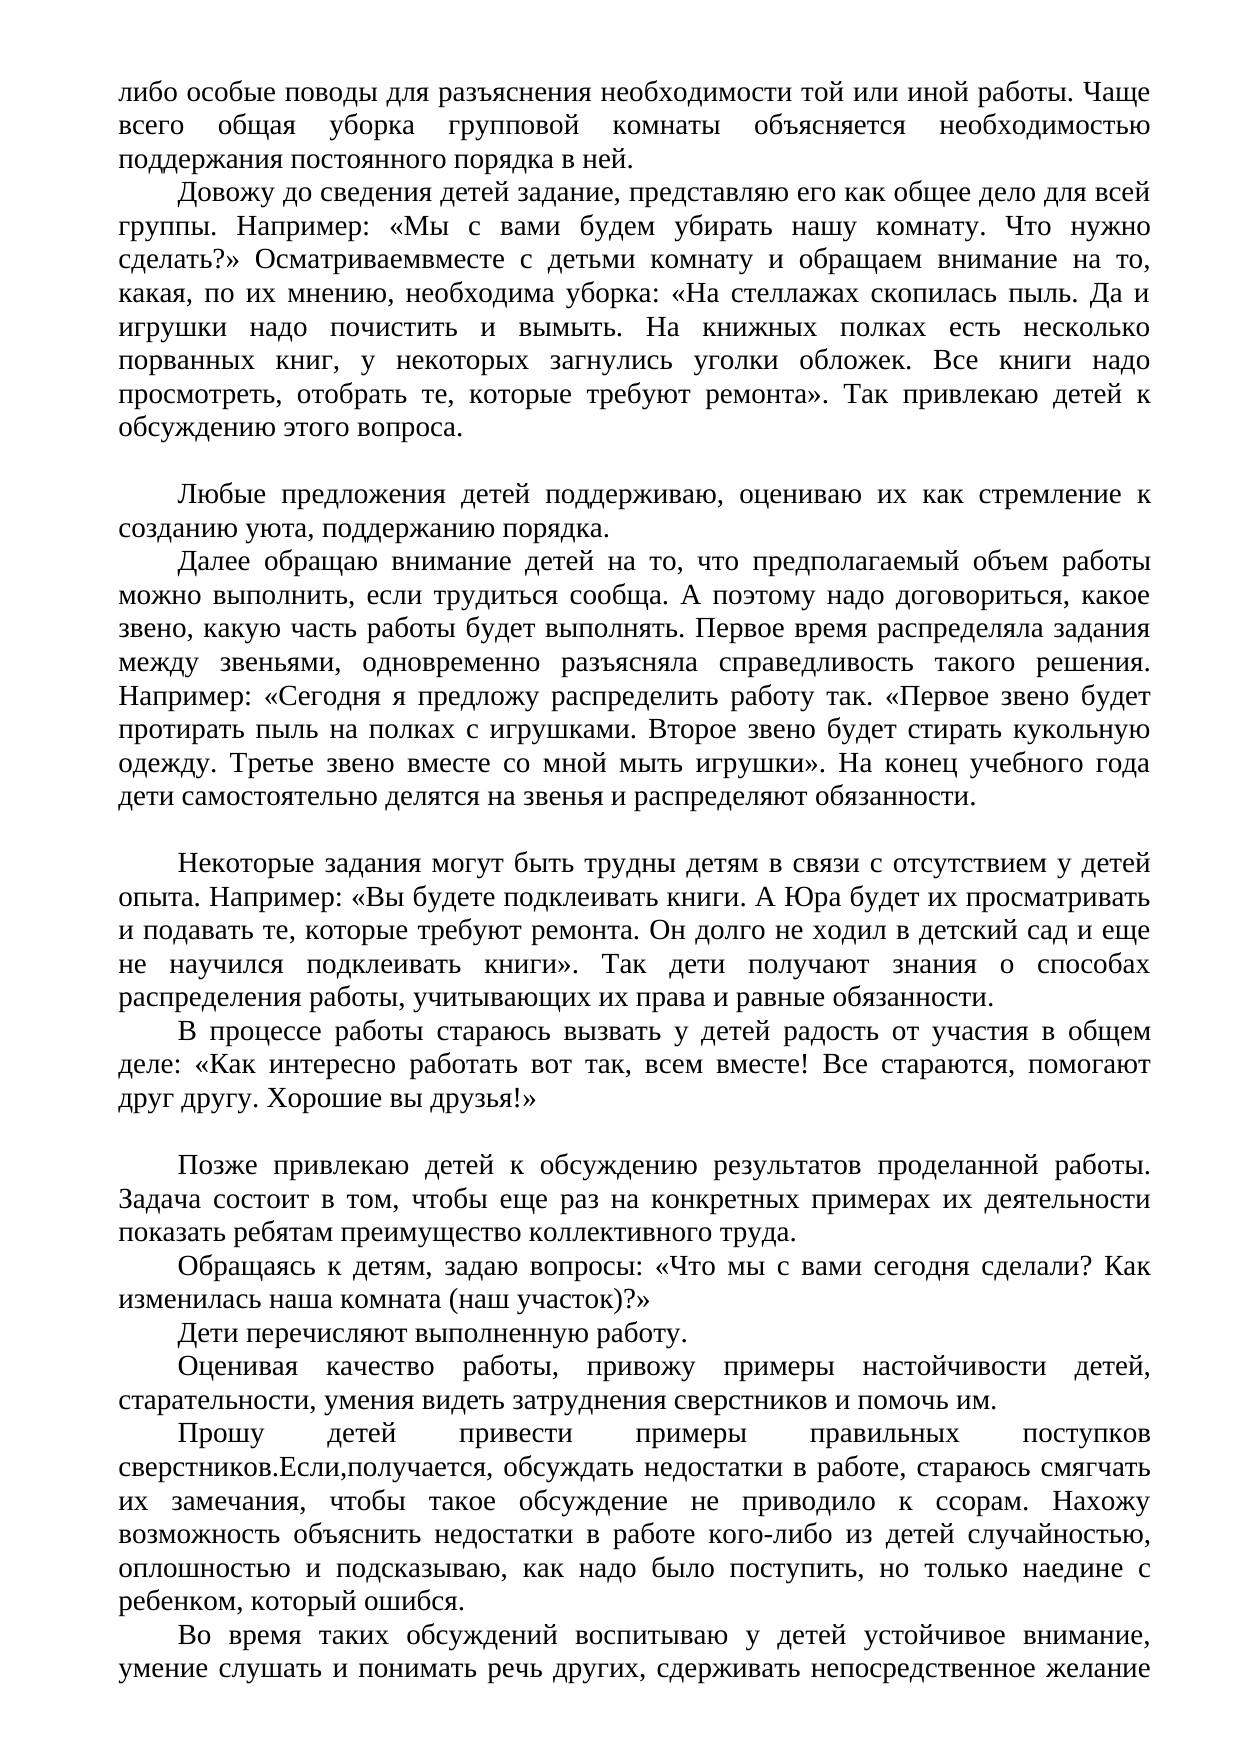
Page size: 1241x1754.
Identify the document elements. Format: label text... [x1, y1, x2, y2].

text Прошу детей привести примеры правильных поступков сверстников.Если,получается, обсуждать недостатки в работе, стараюсь смягчать их замечания, чтобы такое обсуждение не приводило к ссорам. Нахожу возможность объяснить недостатки в работе кого-либо из детей случайностью, оплошностью и подсказываю, как надо было поступить, но только наедине с ребенком, который ошибся. [118, 1416, 1152, 1617]
text Оценивая качество работы, привожу примеры настойчивости детей, старательности, умения видеть затруднения сверстников и помочь им. [118, 1348, 1152, 1416]
text В процессе работы стараюсь вызвать у детей радость от участия в общем деле: «Как интересно работать вот так, всем вместе! Все стараются, помогают друг другу. Хорошие вы друзья!» [118, 1013, 1152, 1114]
text Далее обращаю внимание детей на то, что предполагаемый объем работы можно выполнить, если трудиться сообща. А поэтому надо договориться, какое звено, какую часть работы будет выполнять. Первое время распределяла задания между звеньями, одновременно разъясняла справедливость такого решения. Например: «Сегодня я предложу распределить работу так. «Первое звено будет протирать пыль на полках с игрушками. Второе звено будет стирать кукольную одежду. Третье звено вместе со мной мыть игрушки». На конец учебного года дети самостоятельно делятся на звенья и распределяют обязанности. [118, 543, 1152, 812]
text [118, 1617, 1152, 1684]
text Обращаясь к детям, задаю вопросы: «Что мы с вами сегодня сделали? Как изменилась наша комната (наш участок)?» [118, 1248, 1152, 1315]
text Некоторые задания могут быть трудны детям в связи с отсутствием у детей опыта. Например: «Вы будете подклеивать книги. А Юра будет их просматривать и подавать те, которые требуют ремонта. Он долго не ходил в детский сад и еще не научился подклеивать книги». Так дети получают знания о способах распределения работы, учитывающих их права и равные обязанности. [118, 845, 1152, 1013]
text Довожу до сведения детей задание, представляю его как общее дело для всей группы. Например: «Мы с вами будем убирать нашу комнату. Что нужно сделать?» Осматриваемвместе с детьми комнату и обращаем внимание на то, какая, по их мнению, необходима уборка: «На стеллажах скопилась пыль. Да и игрушки надо почистить и вымыть. На книжных полках есть несколько порванных книг, у некоторых загнулись уголки обложек. Все книги надо просмотреть, отобрать те, которые требуют ремонта». Так привлекаю детей к обсуждению этого вопроса. [118, 174, 1152, 443]
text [118, 74, 1152, 174]
text Любые предложения детей поддерживаю, оцениваю их как стремление к созданию уюта, поддержанию порядка. [118, 476, 1152, 543]
text Позже привлекаю детей к обсуждению результатов проделанной работы. Задача состоит в том, чтобы еще раз на конкретных примерах их деятельности показать ребятам преимущество коллективного труда. [118, 1147, 1152, 1248]
text Дети перечисляют выполненную работу. [118, 1315, 1152, 1348]
